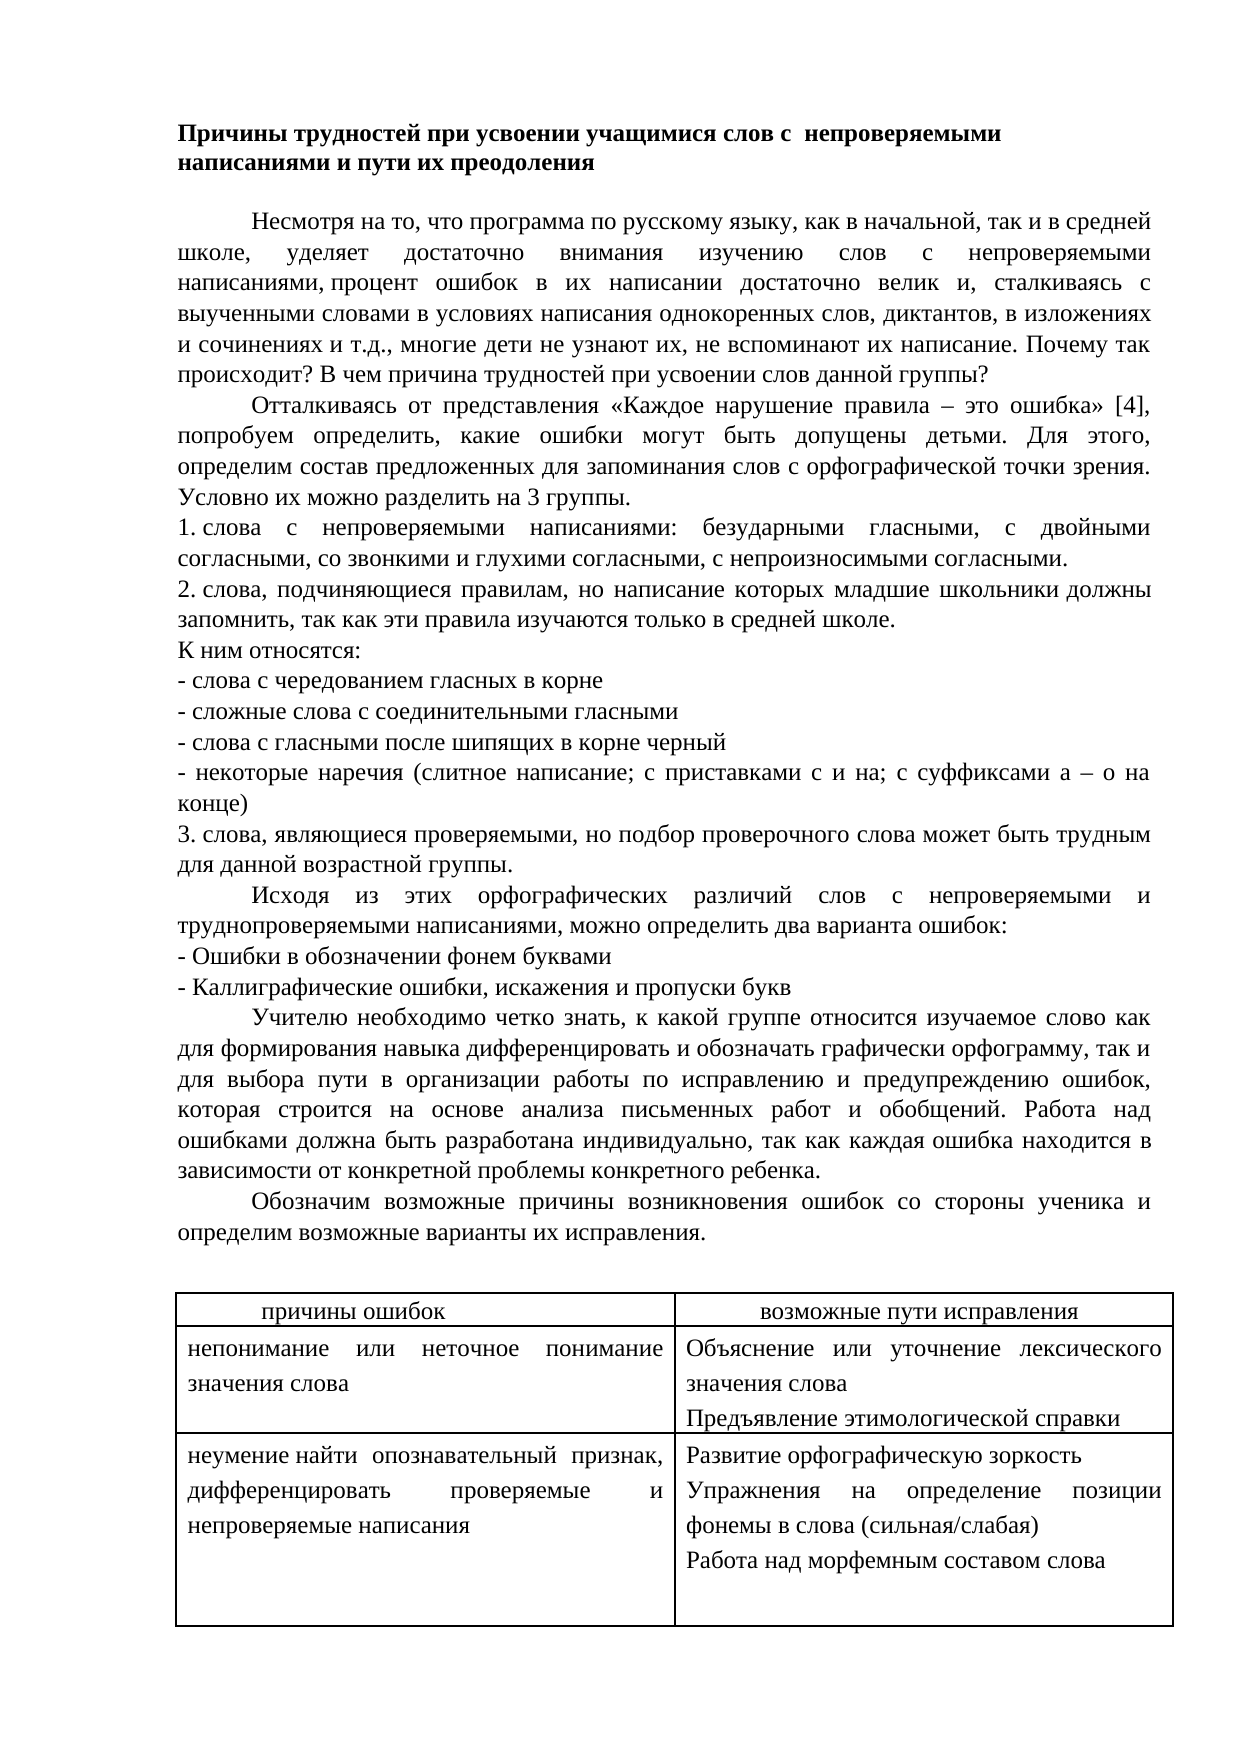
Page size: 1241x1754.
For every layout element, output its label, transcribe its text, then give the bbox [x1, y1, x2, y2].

text 2. слова, подчиняющиеся правилам, но написание которых младшие школьники должны запомнить, так как эти правила изучаются только в средней школе. [177, 572, 1152, 633]
table_cell Развитие орфографическую зоркость Упражнения на определение позиции фонемы в слова (сильная/слабая) Работа над морфемным составом слова [676, 1434, 1172, 1625]
text - Ошибки в обозначении фонем буквами [177, 939, 1152, 970]
text - сложные слова с соединительными гласными [177, 694, 1152, 725]
text Исходя из этих орфографических различий слов с непроверяемыми и труднопроверяемыми написаниями, можно определить два варианта ошибок: [177, 878, 1152, 939]
table_cell неумение найти опознавательный признак, дифференцировать проверяемые и непроверяемые написания [177, 1434, 674, 1625]
text Отталкиваясь от представления «Каждое нарушение правила – это ошибка» [4], попробуем определить, какие ошибки могут быть допущены детьми. Для этого, определим состав предложенных для запоминания слов с орфографической точки зрения. Условно их можно разделить на 3 группы. [177, 388, 1152, 511]
text Несмотря на то, что программа по русскому языку, как в начальной, так и в средней школе, уделяет достаточно внимания изучению слов с непроверяемыми написаниями, процент ошибок в их написании достаточно велик и, сталкиваясь с выученными словами в условиях написания однокоренных слов, диктантов, в изложениях и сочинениях и т.д., многие дети не узнают их, не вспоминают их написание. Почему так происходит? В чем причина трудностей при усвоении слов данной группы? [177, 204, 1152, 388]
table_cell Объяснение или уточнение лексического значения слова Предъявление этимологической справки [676, 1327, 1172, 1432]
table_cell непонимание или неточное понимание значения слова [177, 1327, 674, 1432]
table_header возможные пути исправления [676, 1294, 1172, 1325]
text Причины трудностей при усвоении учащимися слов с непроверяемыми написаниями и пути их преодоления [177, 118, 1152, 176]
text - Каллиграфические ошибки, искажения и пропуски букв [177, 970, 1152, 1001]
text Обозначим возможные причины возникновения ошибок со стороны ученика и определим возможные варианты их исправления. [177, 1184, 1152, 1246]
text - слова с гласными после шипящих в корне черный [177, 725, 1152, 756]
text 3. слова, являющиеся проверяемыми, но подбор проверочного слова может быть трудным для данной возрастной группы. [177, 817, 1152, 878]
text - некоторые наречия (слитное написание; с приставками с и на; с суффиксами а – о на конце) [177, 756, 1152, 817]
table_header причины ошибок [177, 1294, 674, 1325]
text 1. слова с непроверяемыми написаниями: безударными гласными, с двойными согласными, со звонкими и глухими согласными, с непроизносимыми согласными. [177, 511, 1152, 572]
text К ним относятся: [177, 633, 1152, 664]
text - слова с чередованием гласных в корне [177, 664, 1152, 694]
text Учителю необходимо четко знать, к какой группе относится изучаемое слово как для формирования навыка дифференцировать и обозначать графически орфограмму, так и для выбора пути в организации работы по исправлению и предупреждению ошибок, которая строится на основе анализа письменных работ и обобщений. Работа над ошибками должна быть разработана индивидуально, так как каждая ошибка находится в зависимости от конкретной проблемы конкретного ребенка. [177, 1001, 1152, 1184]
